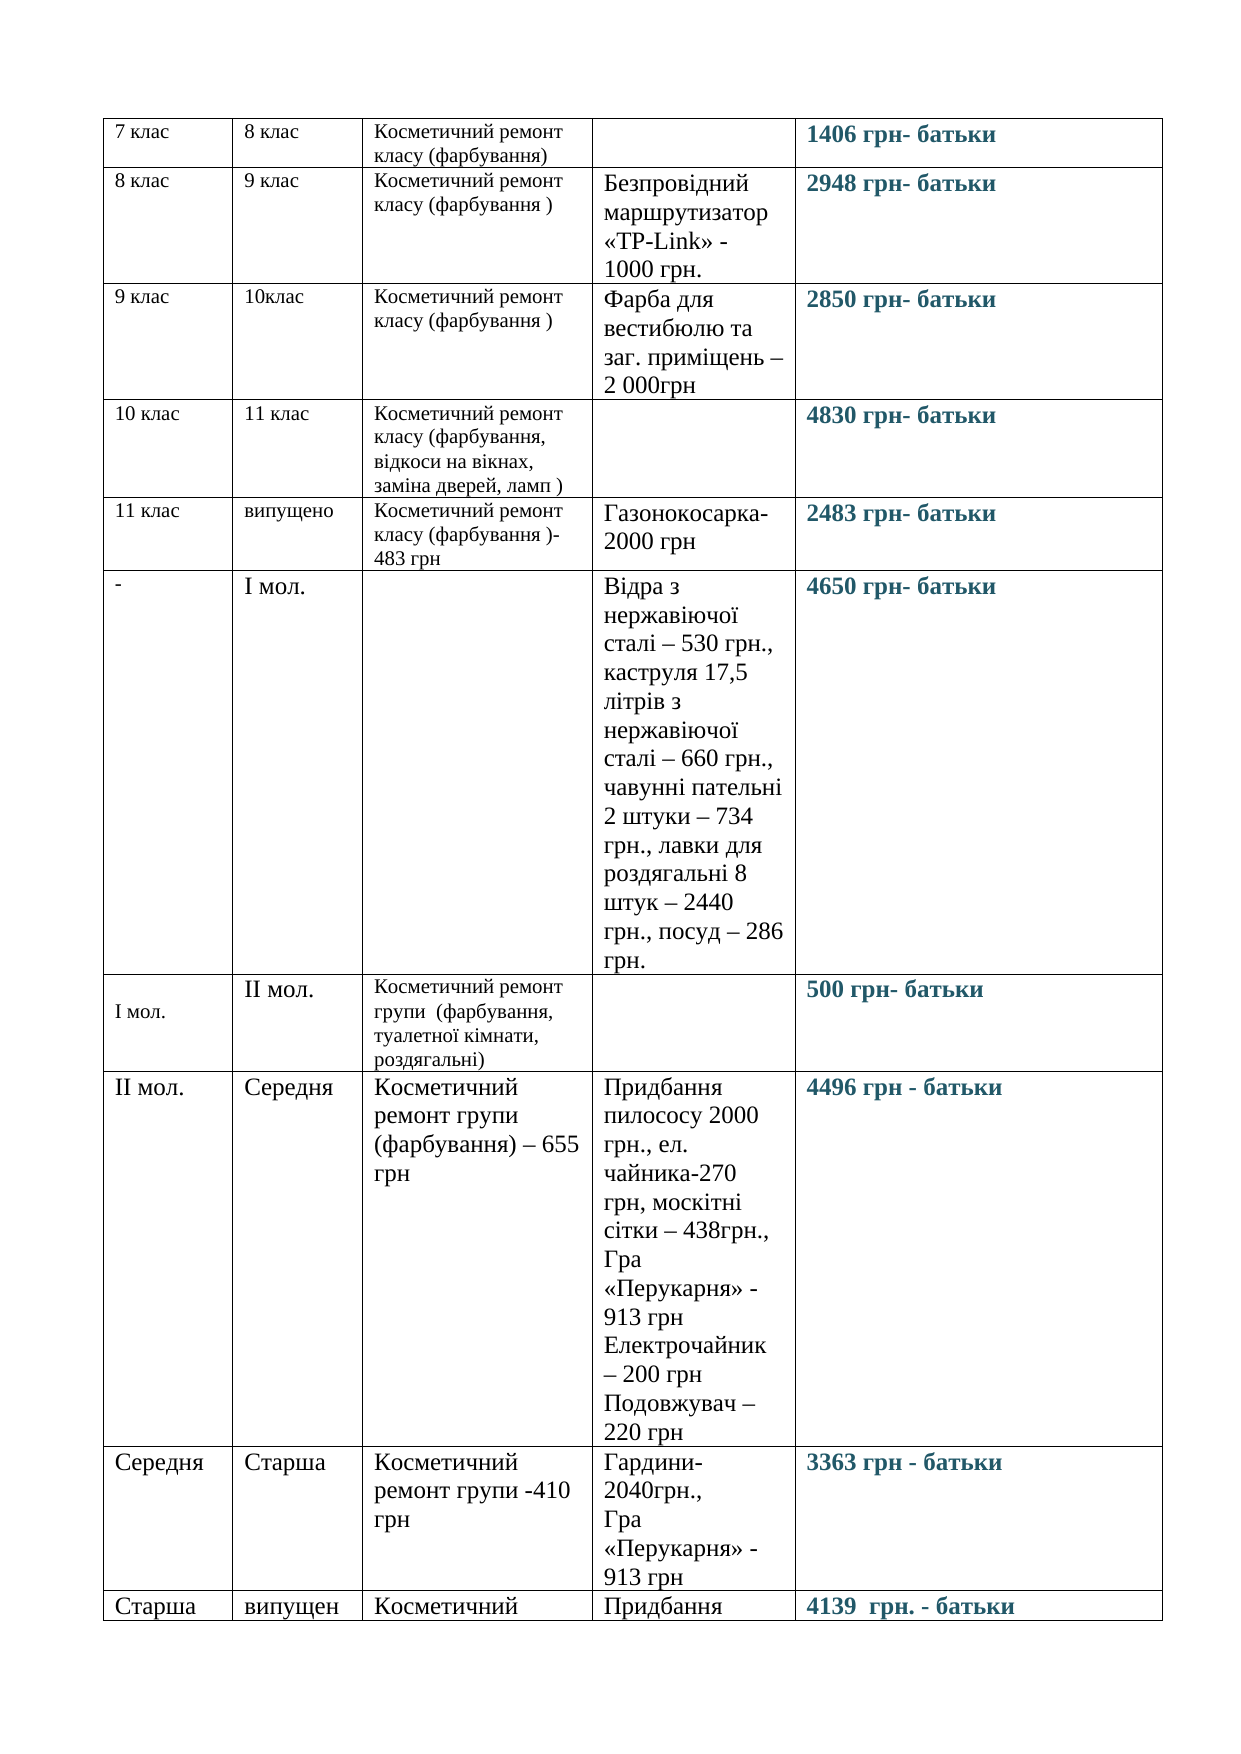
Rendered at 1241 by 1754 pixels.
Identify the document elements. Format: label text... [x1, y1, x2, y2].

table_cell Косметичний ремонт класу (фарбування ) [363, 284, 592, 399]
table_cell [363, 571, 592, 973]
table_cell 10клас [233, 284, 362, 399]
table_cell 11 клас [233, 400, 362, 497]
table_cell І мол. [104, 975, 232, 1071]
table_cell - [104, 571, 232, 973]
table_cell Косметичний ремонт групи -410 грн [363, 1447, 592, 1590]
table_cell 3363 грн - батьки [796, 1447, 1162, 1590]
table_cell 4496 грн - батьки [796, 1072, 1162, 1446]
table_cell Старша [233, 1447, 362, 1590]
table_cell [363, 119, 592, 167]
table_cell ІІ мол. [104, 1072, 232, 1446]
table_cell 11 клас [104, 498, 232, 570]
table_cell випущено [233, 1591, 362, 1620]
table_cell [363, 1591, 592, 1620]
table_cell Косметичний ремонт класу (фарбування ) [363, 168, 592, 283]
table_cell Середня [233, 1072, 362, 1446]
table_cell Відра з нержавіючої сталі – 530 грн., каструля 17,5 літрів з нержавіючої сталі – 660 грн., чавунні пательні 2 штуки – 734 грн., лавки для роздягальні 8 штук – 2440 грн., посуд – 286 грн. [593, 571, 795, 973]
table_cell Старша [104, 1591, 232, 1620]
table_cell 7 клас [104, 119, 232, 167]
table_cell 4139 грн. - батьки [796, 1591, 1162, 1620]
table_cell Косметичний ремонт класу (фарбування, відкоси на вікнах, заміна дверей, ламп ) [363, 400, 592, 497]
table_cell 500 грн- батьки [796, 975, 1162, 1071]
table_cell 9 клас [104, 284, 232, 399]
table_cell Середня [104, 1447, 232, 1590]
table_cell 2948 грн- батьки [796, 168, 1162, 283]
table_cell Фарба для вестибюлю та заг. приміщень – 2 000грн [593, 284, 795, 399]
table_cell Косметичний ремонт класу (фарбування )- 483 грн [363, 498, 592, 570]
table_cell [593, 975, 795, 1071]
table_cell І мол. [233, 571, 362, 973]
table_cell випущено [233, 498, 362, 570]
table_cell 8 клас [233, 119, 362, 167]
table_cell 4830 грн- батьки [796, 400, 1162, 497]
table_cell [593, 400, 795, 497]
table_cell Безпровідний маршрутизатор «ТР-Link» - 1000 грн. [593, 168, 795, 283]
table_cell Придбання пилососу 2000 грн., ел. чайника-270 грн, москітні сітки – 438грн., Гра «Перукарня» - 913 грн Електрочайник – 200 грн Подовжувач – 220 грн [593, 1072, 795, 1446]
table_cell 2850 грн- батьки [796, 284, 1162, 399]
table_cell 10 клас [104, 400, 232, 497]
table_cell 2483 грн- батьки [796, 498, 1162, 570]
table_cell Косметичний ремонт групи (фарбування, туалетної кімнати, роздягальні) [363, 975, 592, 1071]
table_cell ІІ мол. [233, 975, 362, 1071]
table_cell [593, 119, 795, 167]
table_cell 8 клас [104, 168, 232, 283]
table_cell Газонокосарка- 2000 грн [593, 498, 795, 570]
table_cell Гардини- 2040грн., Гра «Перукарня» - 913 грн [593, 1447, 795, 1590]
table_cell 9 клас [233, 168, 362, 283]
table_cell 4650 грн- батьки [796, 571, 1162, 973]
table_cell Косметичний ремонт групи (фарбування) – 655 грн [363, 1072, 592, 1446]
table_cell 1406 грн- батьки [796, 119, 1162, 167]
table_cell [593, 1591, 795, 1620]
